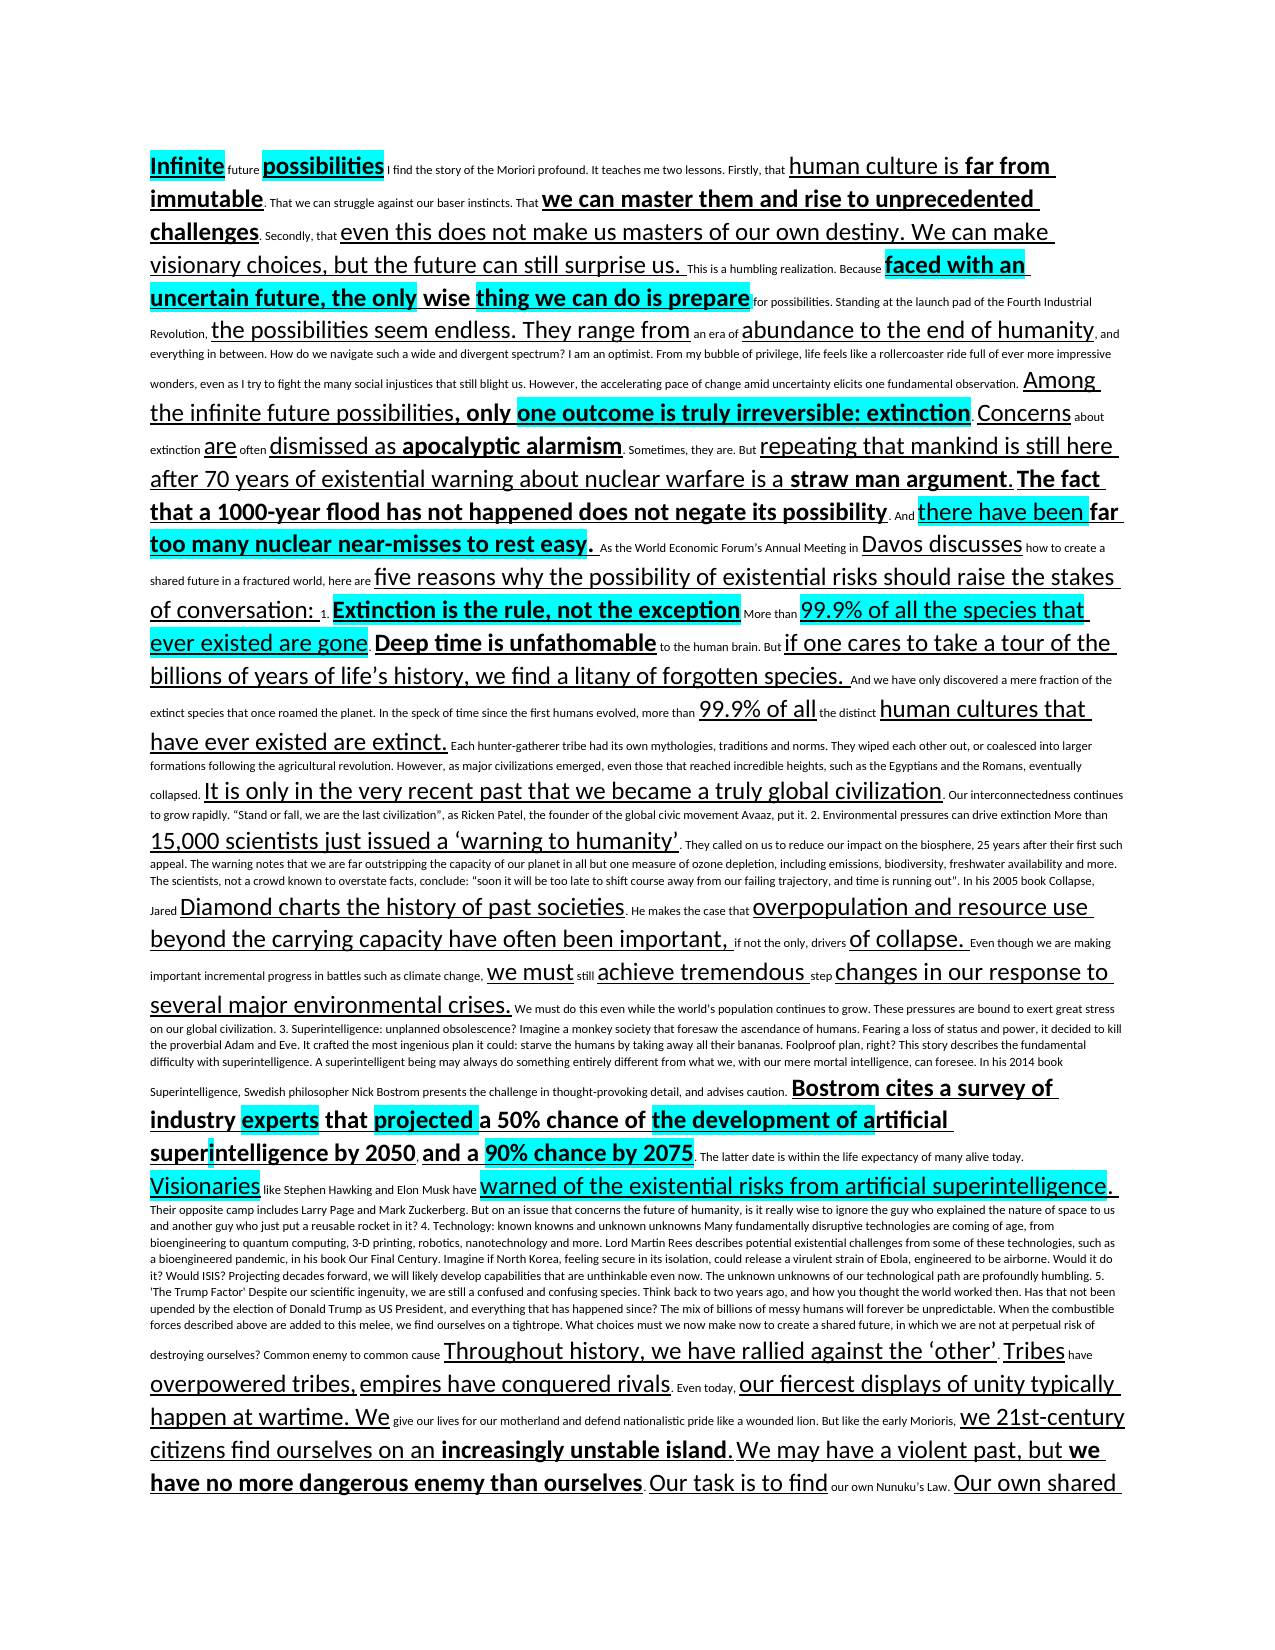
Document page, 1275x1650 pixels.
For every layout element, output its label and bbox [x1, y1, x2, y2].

text [150, 150, 1125, 1497]
